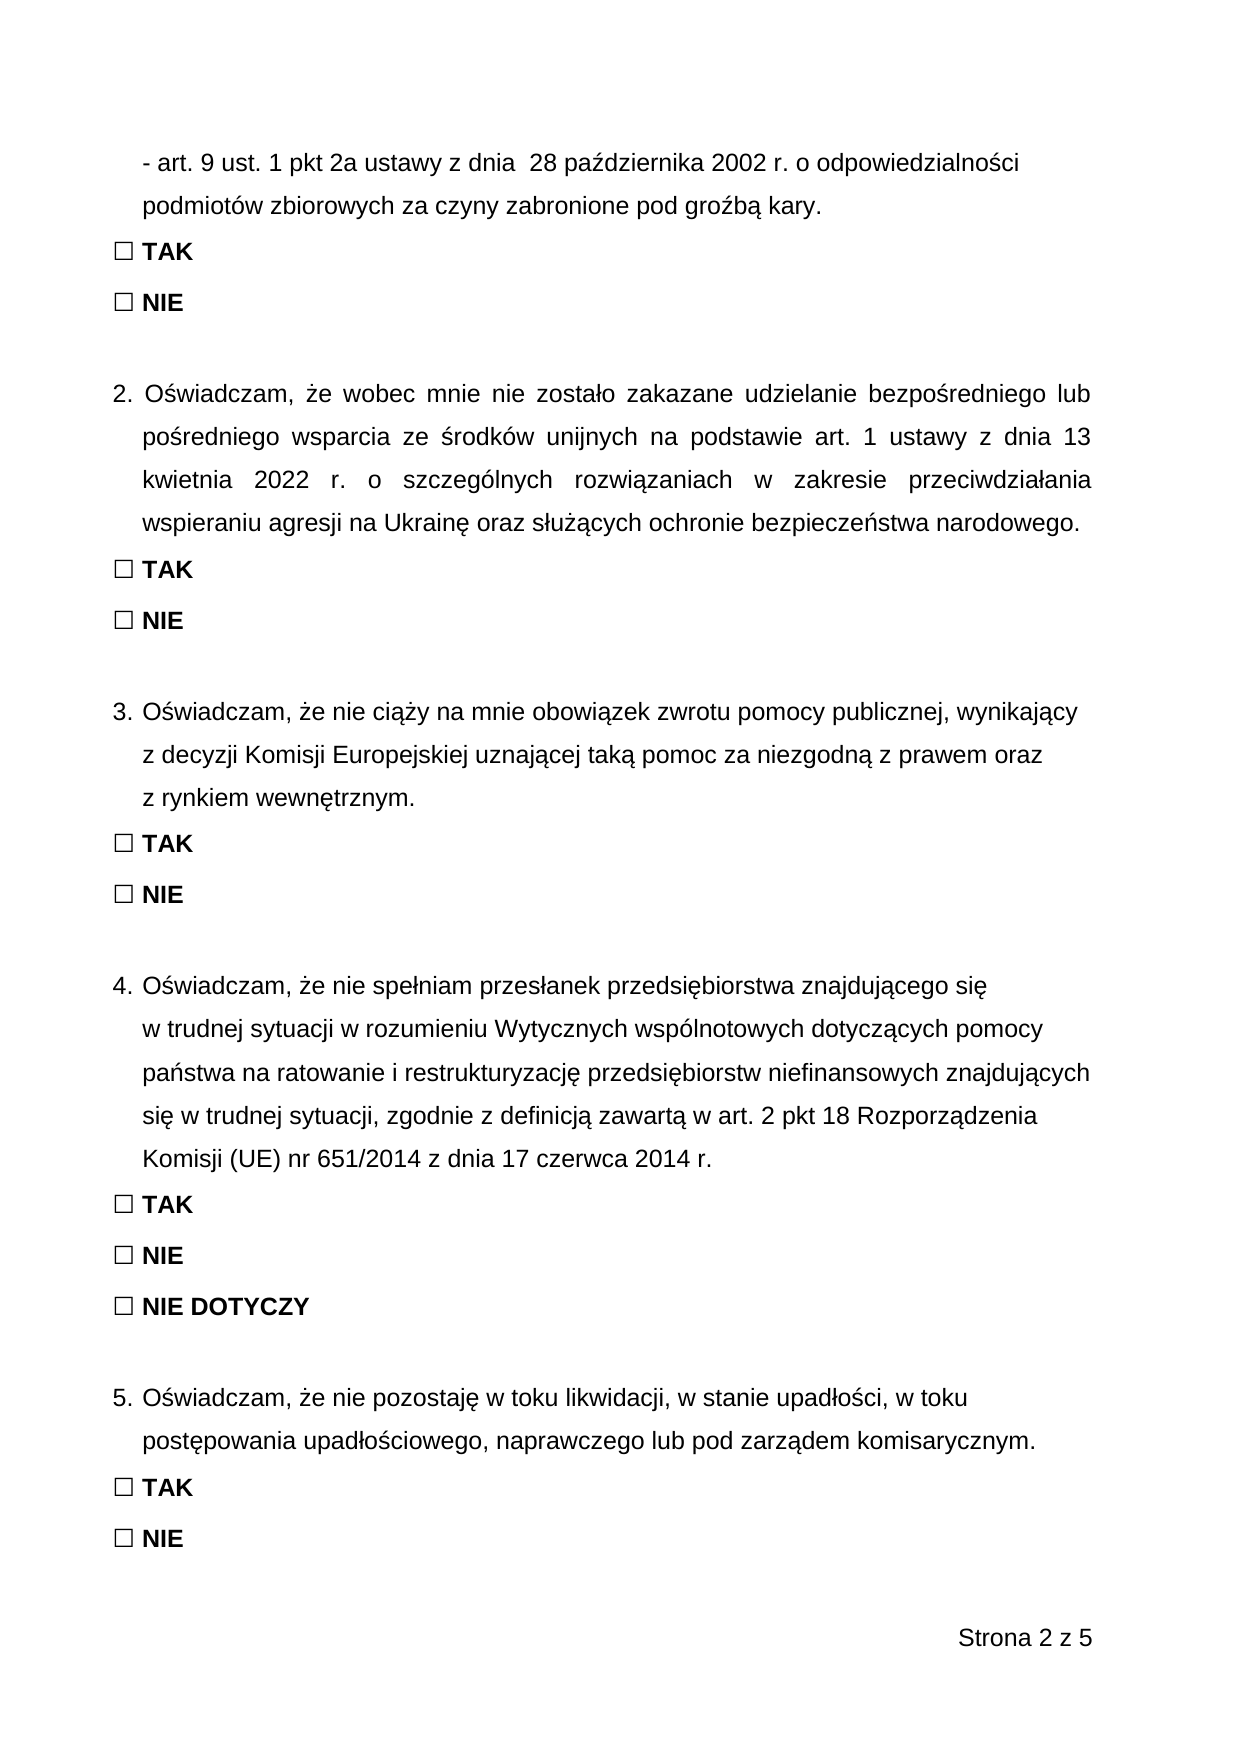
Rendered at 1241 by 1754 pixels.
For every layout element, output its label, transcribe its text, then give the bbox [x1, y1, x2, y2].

text TAK [112, 552, 1093, 586]
text NIE [112, 877, 1093, 911]
list Oświadczam, że nie spełniam przesłanek przedsiębiorstwa znajdującego się w trudnej sytuacji w rozumieniu Wytycznych wspólnotowych dotyczących pomocy państwa na ratowanie i restrukturyzację przedsiębiorstw niefinansowych znajdujących się w trudnej sytuacji, zgodnie z definicją zawartą w art. 2 pkt 18 Rozporządzenia Komisji (UE) nr 651/2014 z dnia 17 czerwca 2014 r. [112, 971, 1093, 1173]
text NIE [112, 1521, 1093, 1554]
text - art. 9 ust. 1 pkt 2a ustawy z dnia 28 października 2002 r. o odpowiedzialności podmiotów zbiorowych za czyny zabronione pod groźbą kary. [112, 148, 1093, 219]
text NIE DOTYCZY [112, 1289, 1093, 1323]
text TAK [112, 234, 1093, 268]
list Oświadczam, że nie pozostaję w toku likwidacji, w stanie upadłości, w toku postępowania upadłościowego, naprawczego lub pod zarządem komisarycznym. [112, 1383, 1093, 1455]
list Oświadczam, że nie ciąży na mnie obowiązek zwrotu pomocy publicznej, wynikający z decyzji Komisji Europejskiej uznającej taką pomoc za niezgodną z prawem oraz z rynkiem wewnętrznym. [112, 697, 1093, 812]
text TAK [112, 826, 1093, 860]
text NIE [112, 285, 1093, 319]
text NIE [112, 1238, 1093, 1272]
text NIE [112, 603, 1093, 637]
text 2. Oświadczam, że wobec mnie nie zostało zakazane udzielanie bezpośredniego lub pośredniego wsparcia ze środków unijnych na podstawie art. 1 ustawy z dnia 13 kwietnia 2022 r. o szczególnych rozwiązaniach w zakresie przeciwdziałania wspieraniu agresji na Ukrainę oraz służących ochronie bezpieczeństwa narodowego. [112, 379, 1093, 537]
text TAK [112, 1187, 1093, 1221]
text TAK [112, 1469, 1093, 1503]
